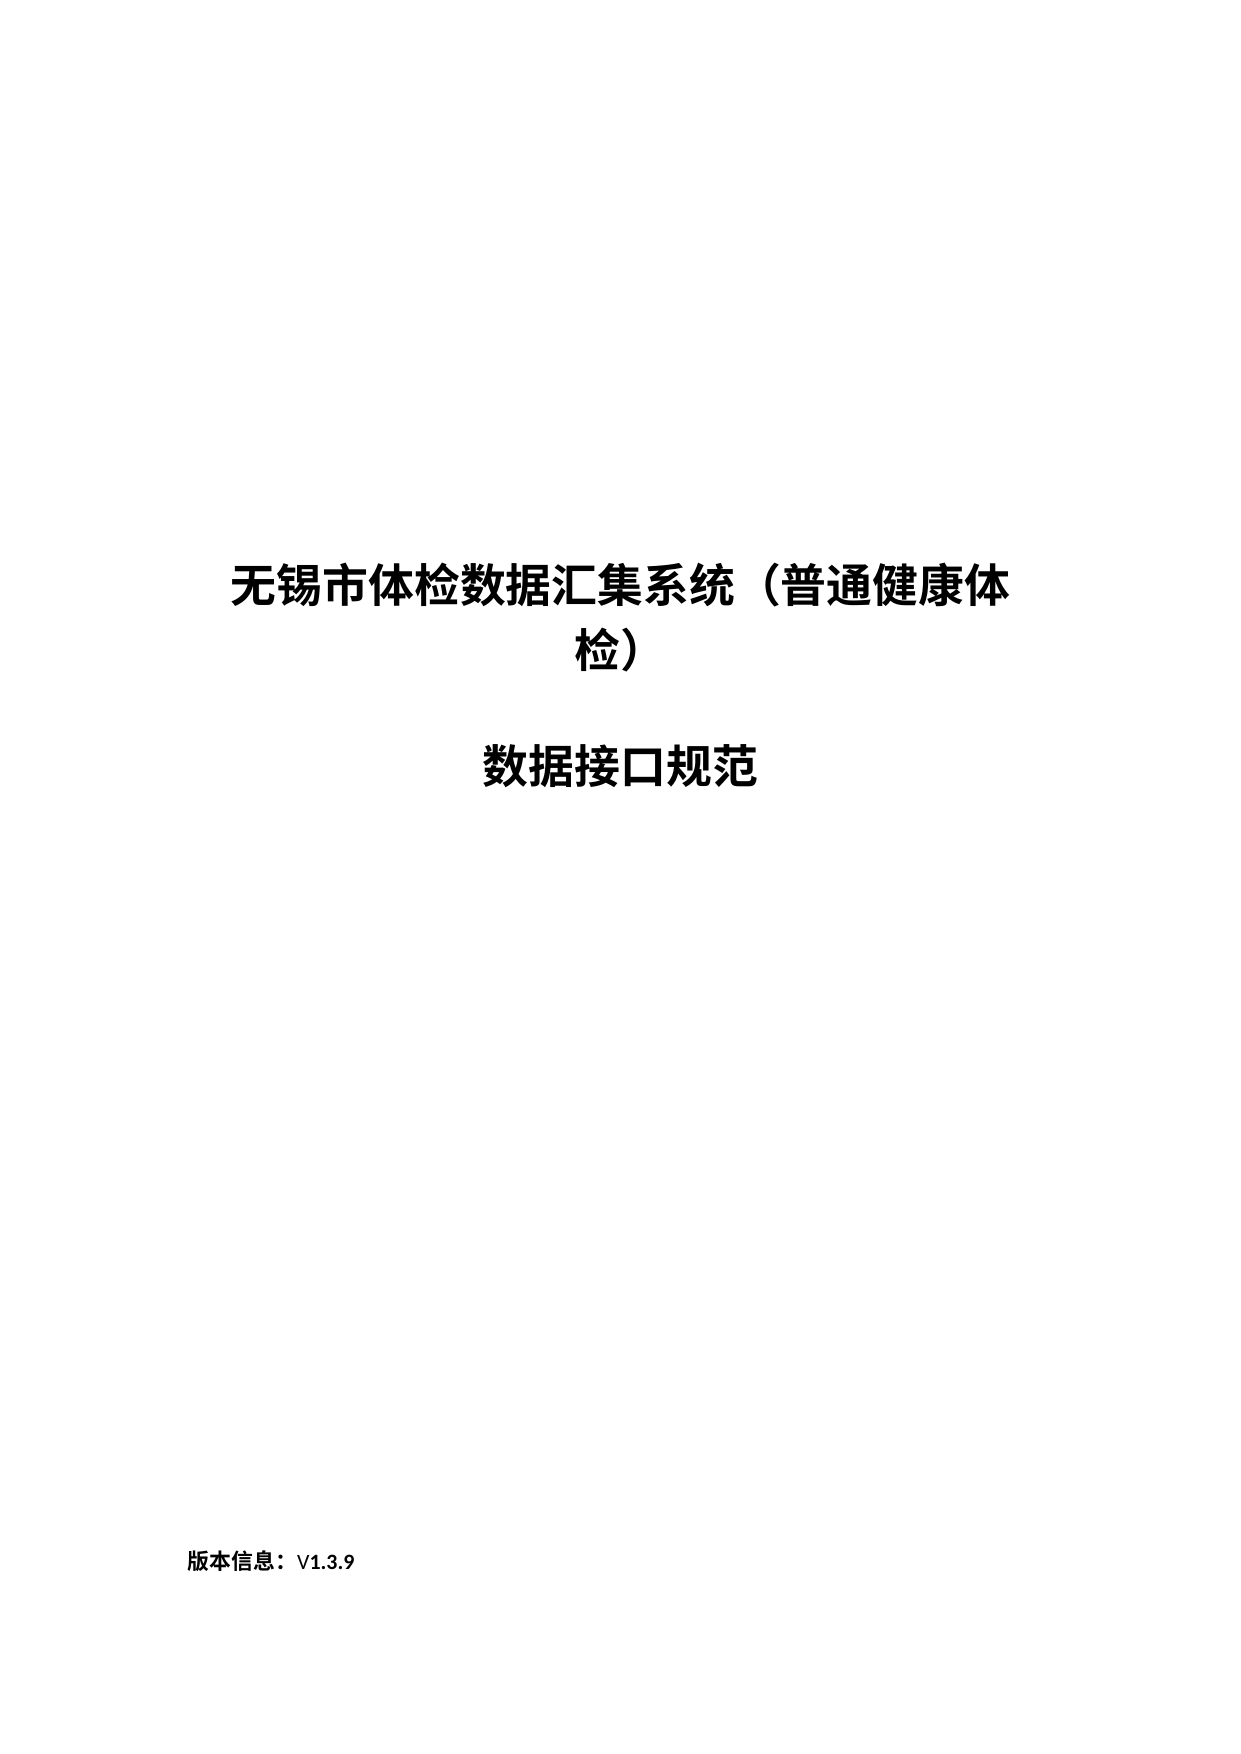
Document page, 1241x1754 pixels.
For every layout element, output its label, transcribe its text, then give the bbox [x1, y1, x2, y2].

text 版本信息：V1.3.9 [187, 1543, 1031, 1576]
text 数据接口规范 [187, 714, 1053, 812]
text 无锡市体检数据汇集系统（普通健康体检） [187, 552, 1053, 682]
